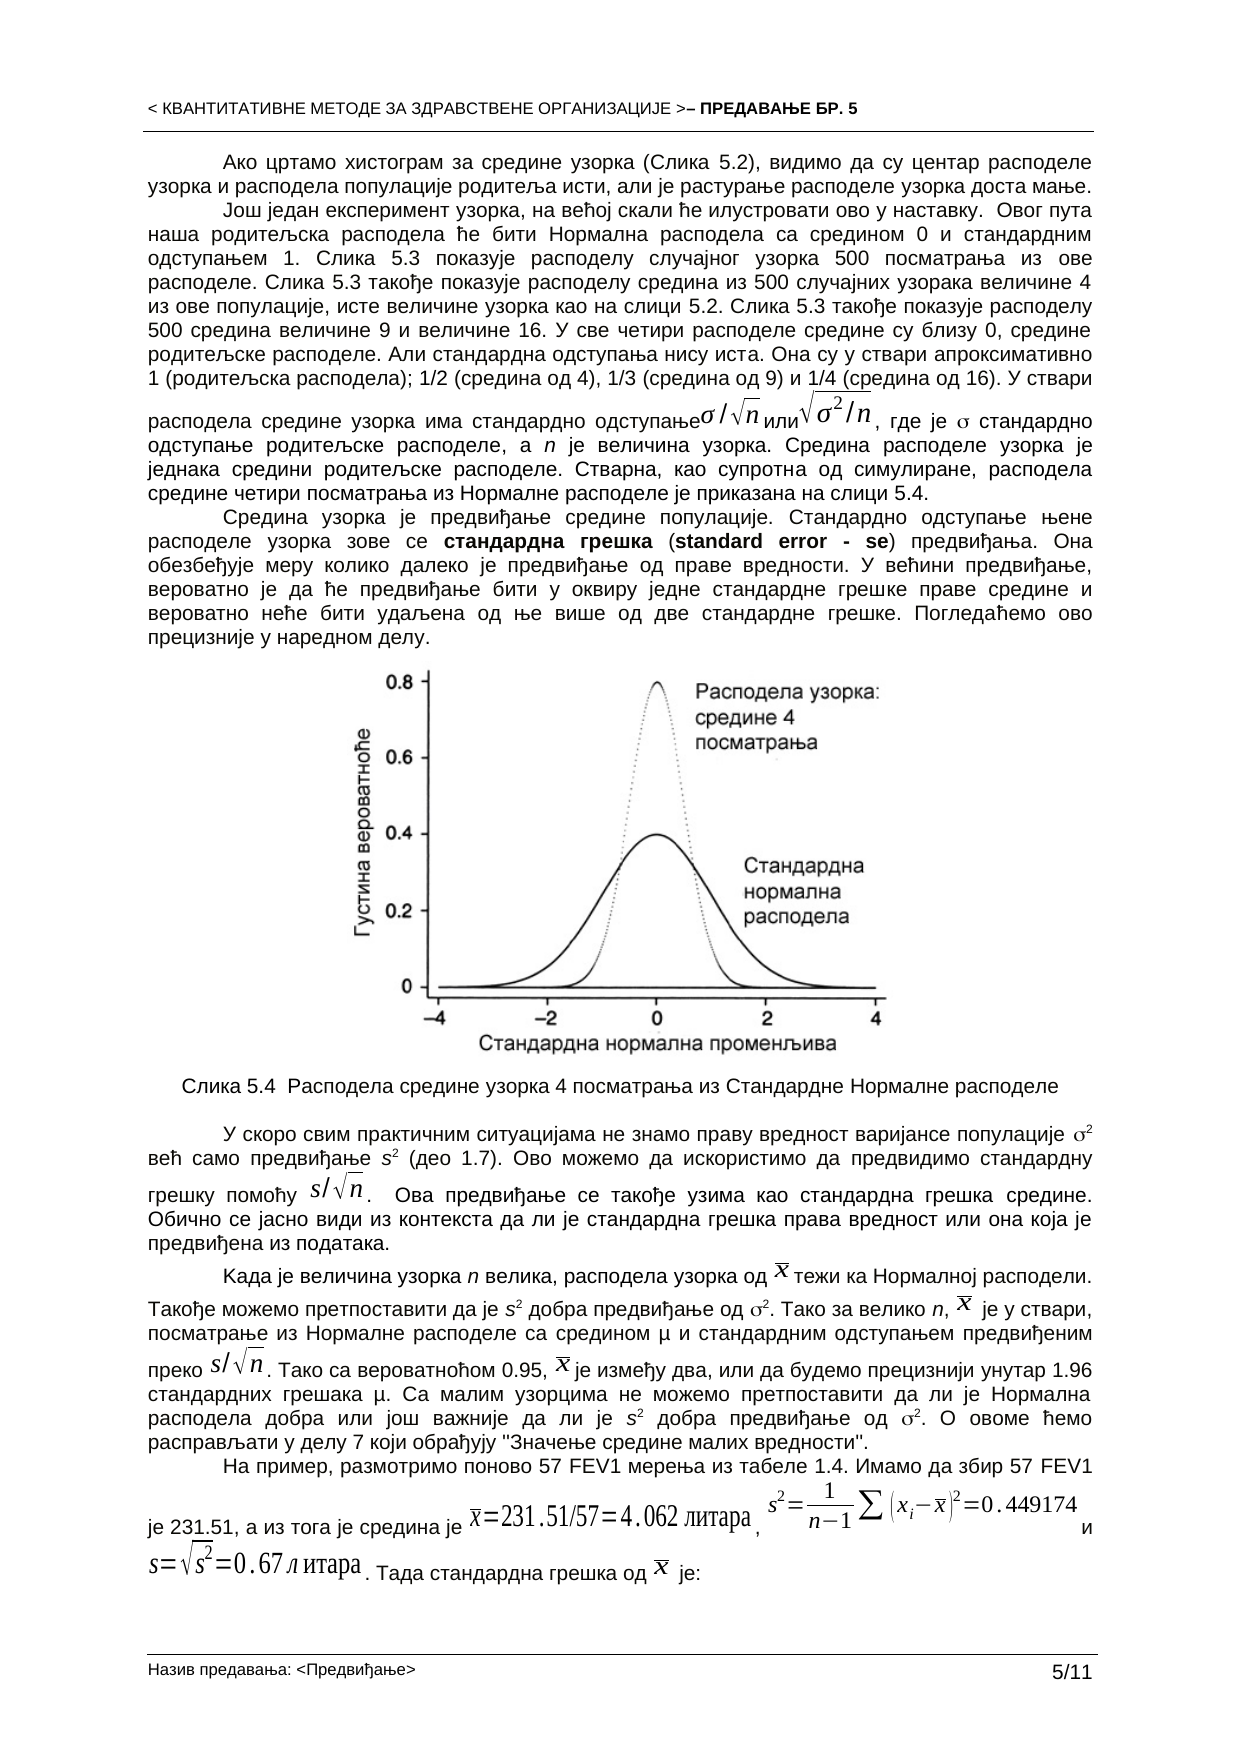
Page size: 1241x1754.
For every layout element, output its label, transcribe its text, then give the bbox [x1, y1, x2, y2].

text Средина узорка је предвиђање средине популације. Стандардно одступање њене расподеле узорка зове се стандардна грешка (standard error - se) предвиђања. Она обезбеђује меру колико далеко је предвиђање од праве вредности. У већини предвиђање, вероватно је да ће предвиђање бити у оквиру једне стандардне грешке праве средине и вероватно неће бити удаљена од ње више од две стандардне грешке. Погледаћемо ово прецизније у наредном делу. [148, 505, 1092, 649]
text Слика 5.4 Расподела средине узорка 4 посматрања из Стандардне Нормалне расподеле [148, 1074, 1092, 1098]
text На пример, размотримо поново 57 FEV1 мерења из табеле 1.4. Имамо да збир 57 FEV1 је 231.51, а из тога је средина је , и . Тада стандардна грешка од је: [148, 1454, 1092, 1585]
text Kада је величина узорка n велика, расподела узорка од тежи ка Нормалној расподели. Такође можемо претпоставити да је s2 добра предвиђање од 2. Тако за велико n, је у ствари, посматрање из Нормалне расподеле са средином µ и стандардним одступањем предвиђеним преко . Тако са вероватноћом 0.95, је између два, или да будемо прецизнији унутар 1.96 стандардних грешака µ. Са малим узорцима не можемо претпоставити да ли је Нормална расподела добра или још важније да ли је s2 добра предвиђање од 2. О овоме ћемо расправљати у делу 7 који обрађују ''Значење средине малих вредности''. [148, 1255, 1092, 1454]
text Jош један експеримент узорка, на већој скали ће илустровати ово у наставку. Овог пута наша родитељска расподела ће бити Нормална расподела са средином 0 и стандардним одступањем 1. Слика 5.3 показује расподелу случајног узорка 500 посматрања из ове расподеле. Слика 5.3 такође показује расподелу средина из 500 случајних узорака величине 4 из ове популације, исте величине узорка као на слици 5.2. Слика 5.3 такође показује расподелу 500 средина величине 9 и величине 16. У све четири расподеле средине су близу 0, средине родитељске расподеле. Aли стандардна одступања нису иста. Она су у ствари апроксимативно 1 (родитељска расподела); 1/2 (средина од 4), 1/3 (средина од 9) и 1/4 (средина од 16). У ствари расподела средине узорка има стандардно одступањеили, где је стандардно одступање родитељске расподеле, а n је величина узорка. Средина расподеле узорка је једнака средини родитељске расподеле. Стварна, као супротна од симулиране, расподела средине четири посматрања из Нормалне расподеле је приказана на слици 5.4. [148, 198, 1092, 505]
picture [346, 661, 894, 1062]
text У скоро свим практичним ситуацијама не знамо праву вредност варијансе популације 2 већ само предвиђање s2 (део 1.7). Ово можемо да искористимо да предвидимо стандардну грешку помоћу . Ова предвиђање се такође узима као стандардна грешка средине. Обично се јасно види из контекста да ли је стандардна грешка права вредност или она која је предвиђена из података. [148, 1122, 1092, 1255]
text Aко цртамо хистограм за средине узорка (Слика 5.2), видимо да су центар расподеле узорка и расподела популације родитеља исти, али је растурање расподеле узорка доста мање. [148, 150, 1092, 198]
